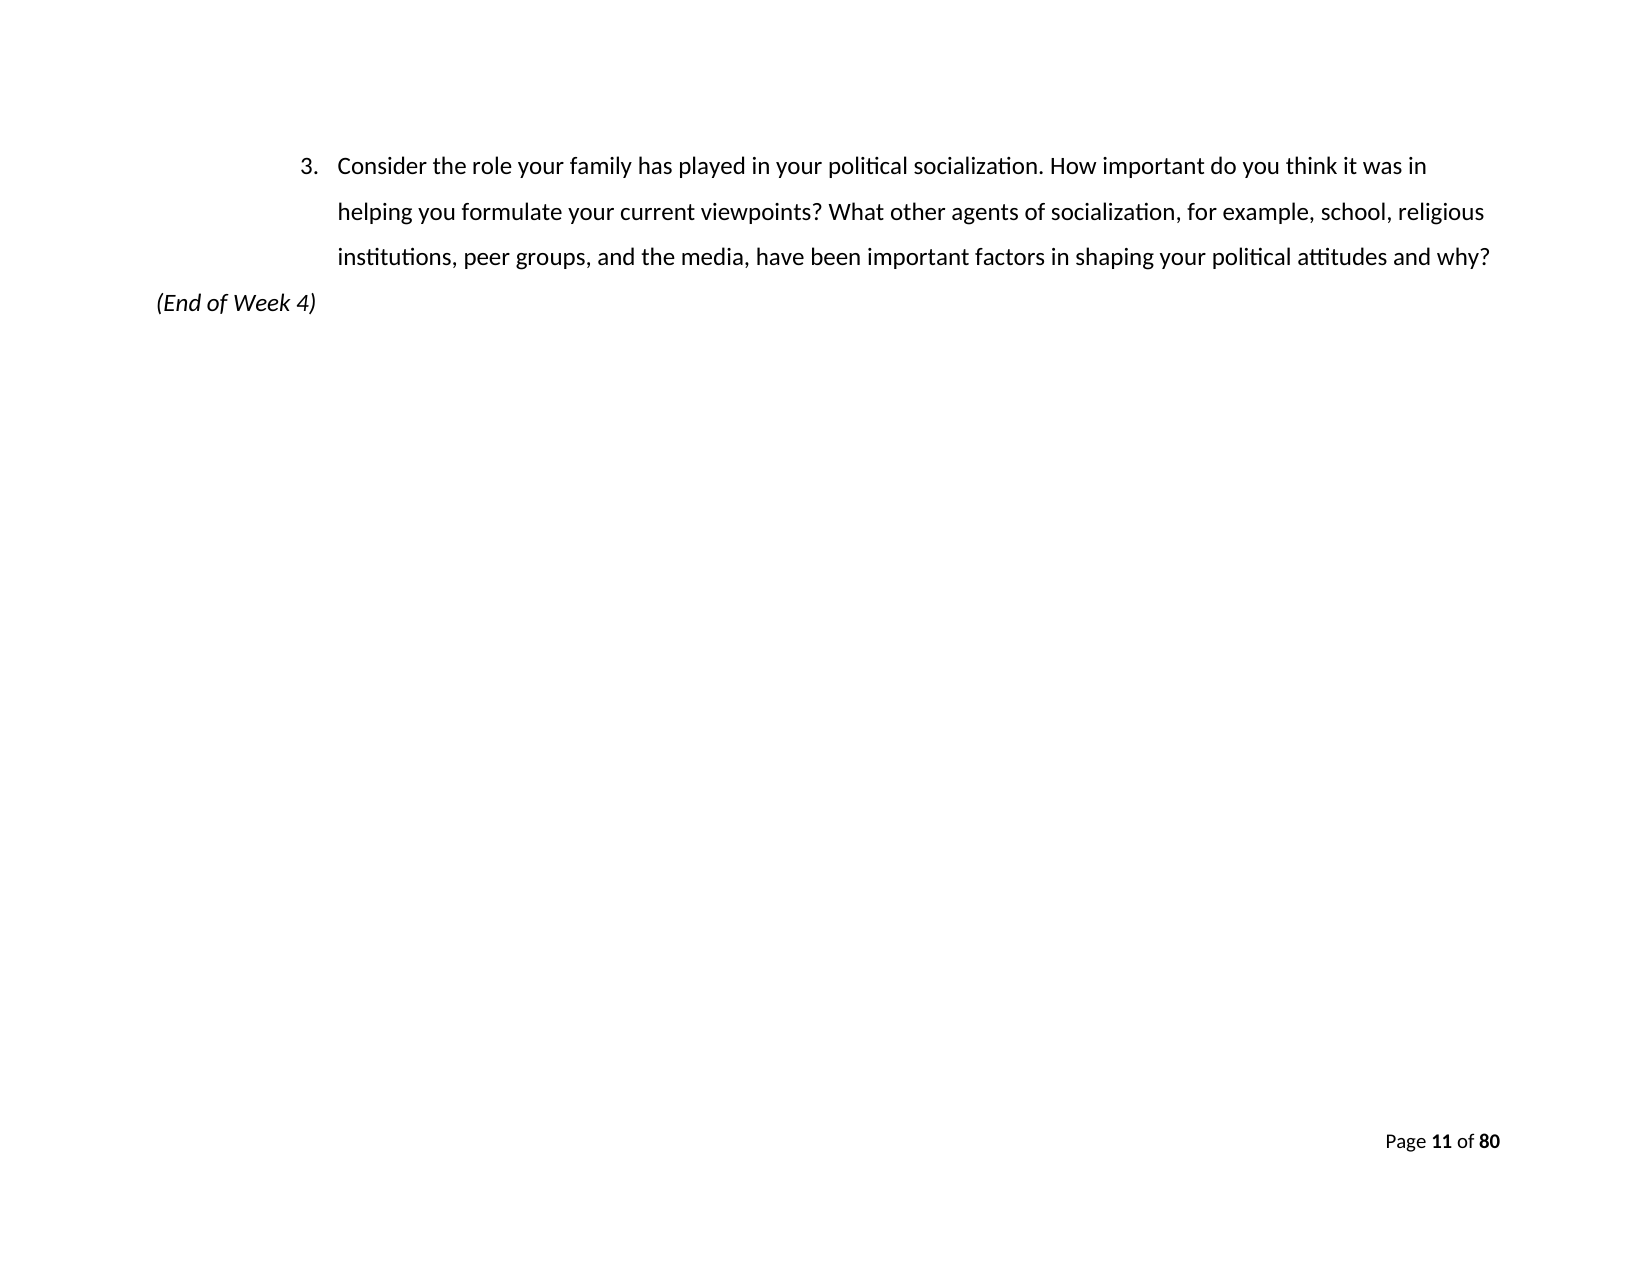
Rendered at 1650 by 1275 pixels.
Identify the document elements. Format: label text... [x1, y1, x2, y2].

text (End of Week 4) [150, 287, 1500, 318]
list Consider the role your family has played in your political socialization. How important do you think it was in helping you formulate your current viewpoints? What other agents of socialization, for example, school, religious institutions, peer groups, and the media, have been important factors in shaping your political attitudes and why? [300, 150, 1500, 272]
